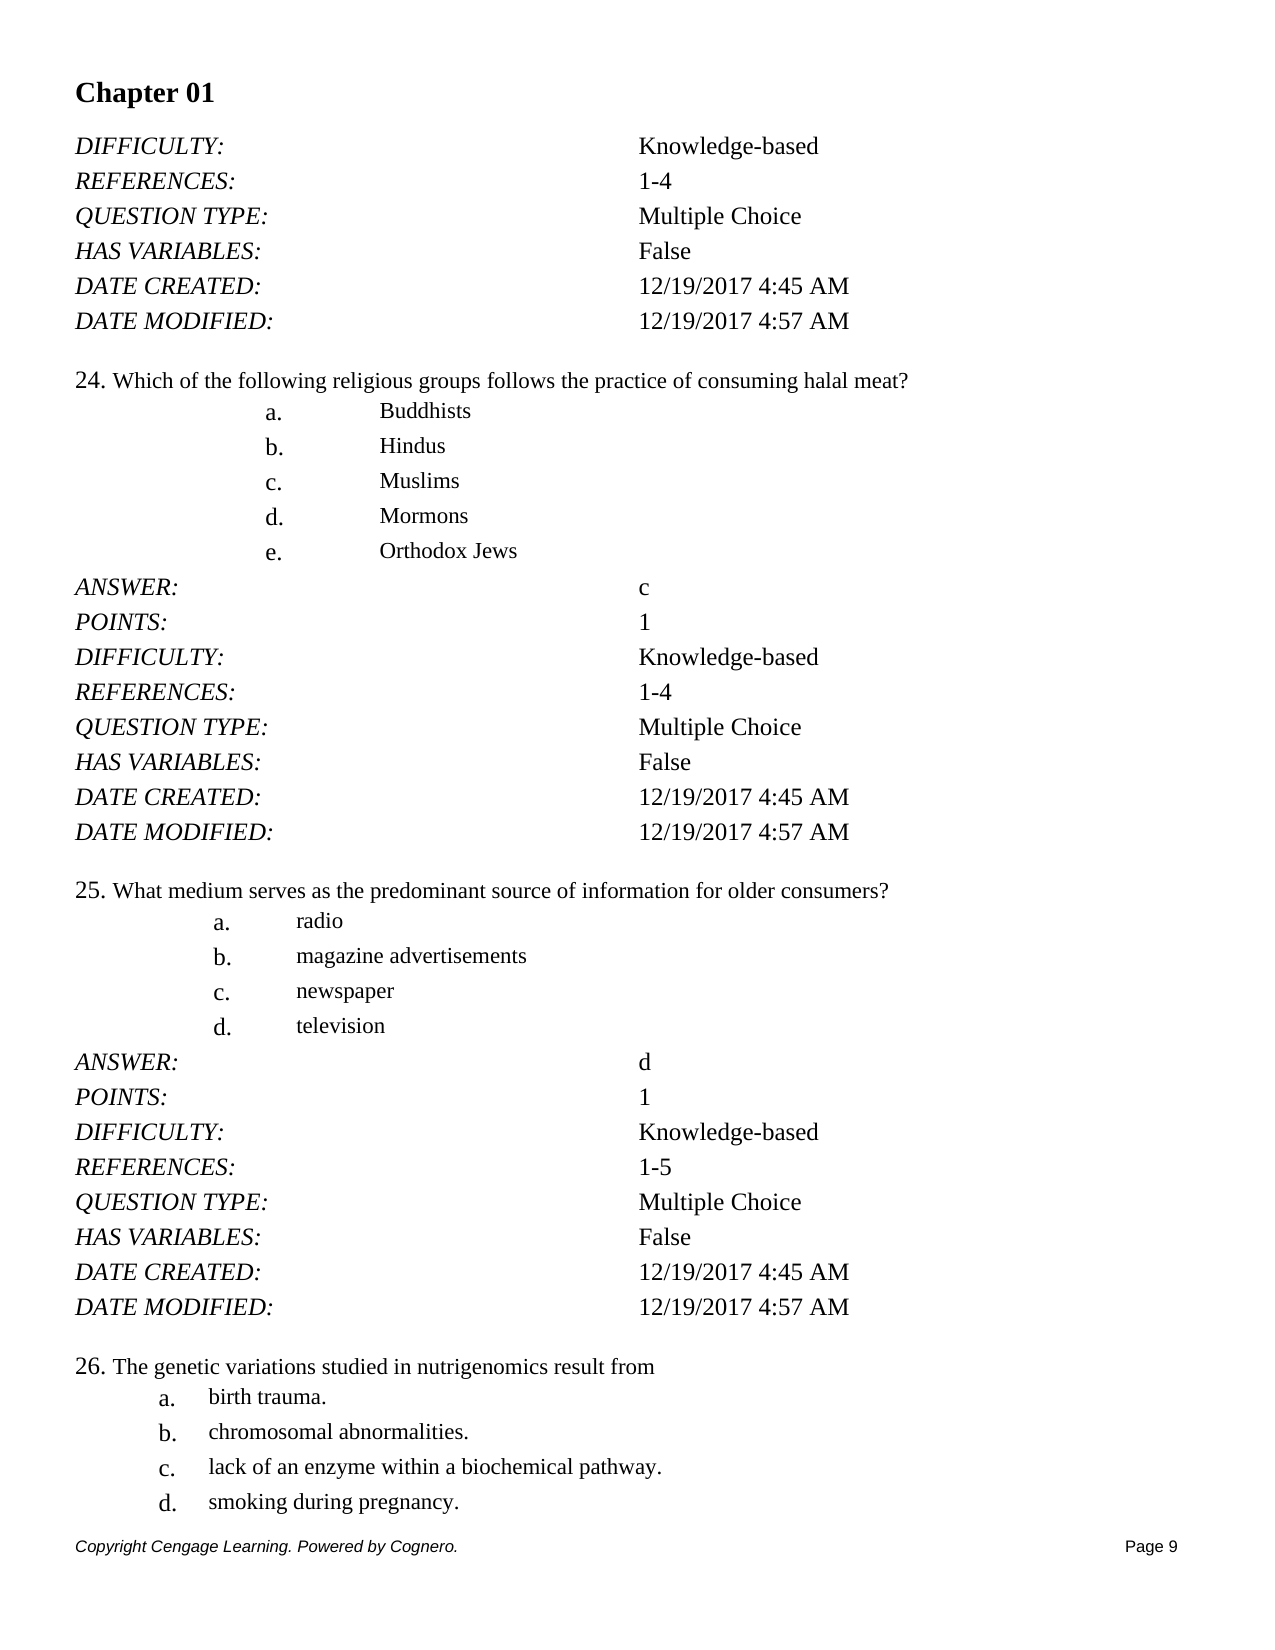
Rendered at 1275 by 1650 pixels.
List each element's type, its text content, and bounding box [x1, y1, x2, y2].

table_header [75, 1351, 1200, 1520]
table_header 25. What medium serves as the predominant source of information for older consumers? [75, 876, 1200, 1324]
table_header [75, 128, 1200, 338]
table_header 24. Which of the following religious groups follows the practice of consuming halal meat? [75, 365, 1200, 849]
